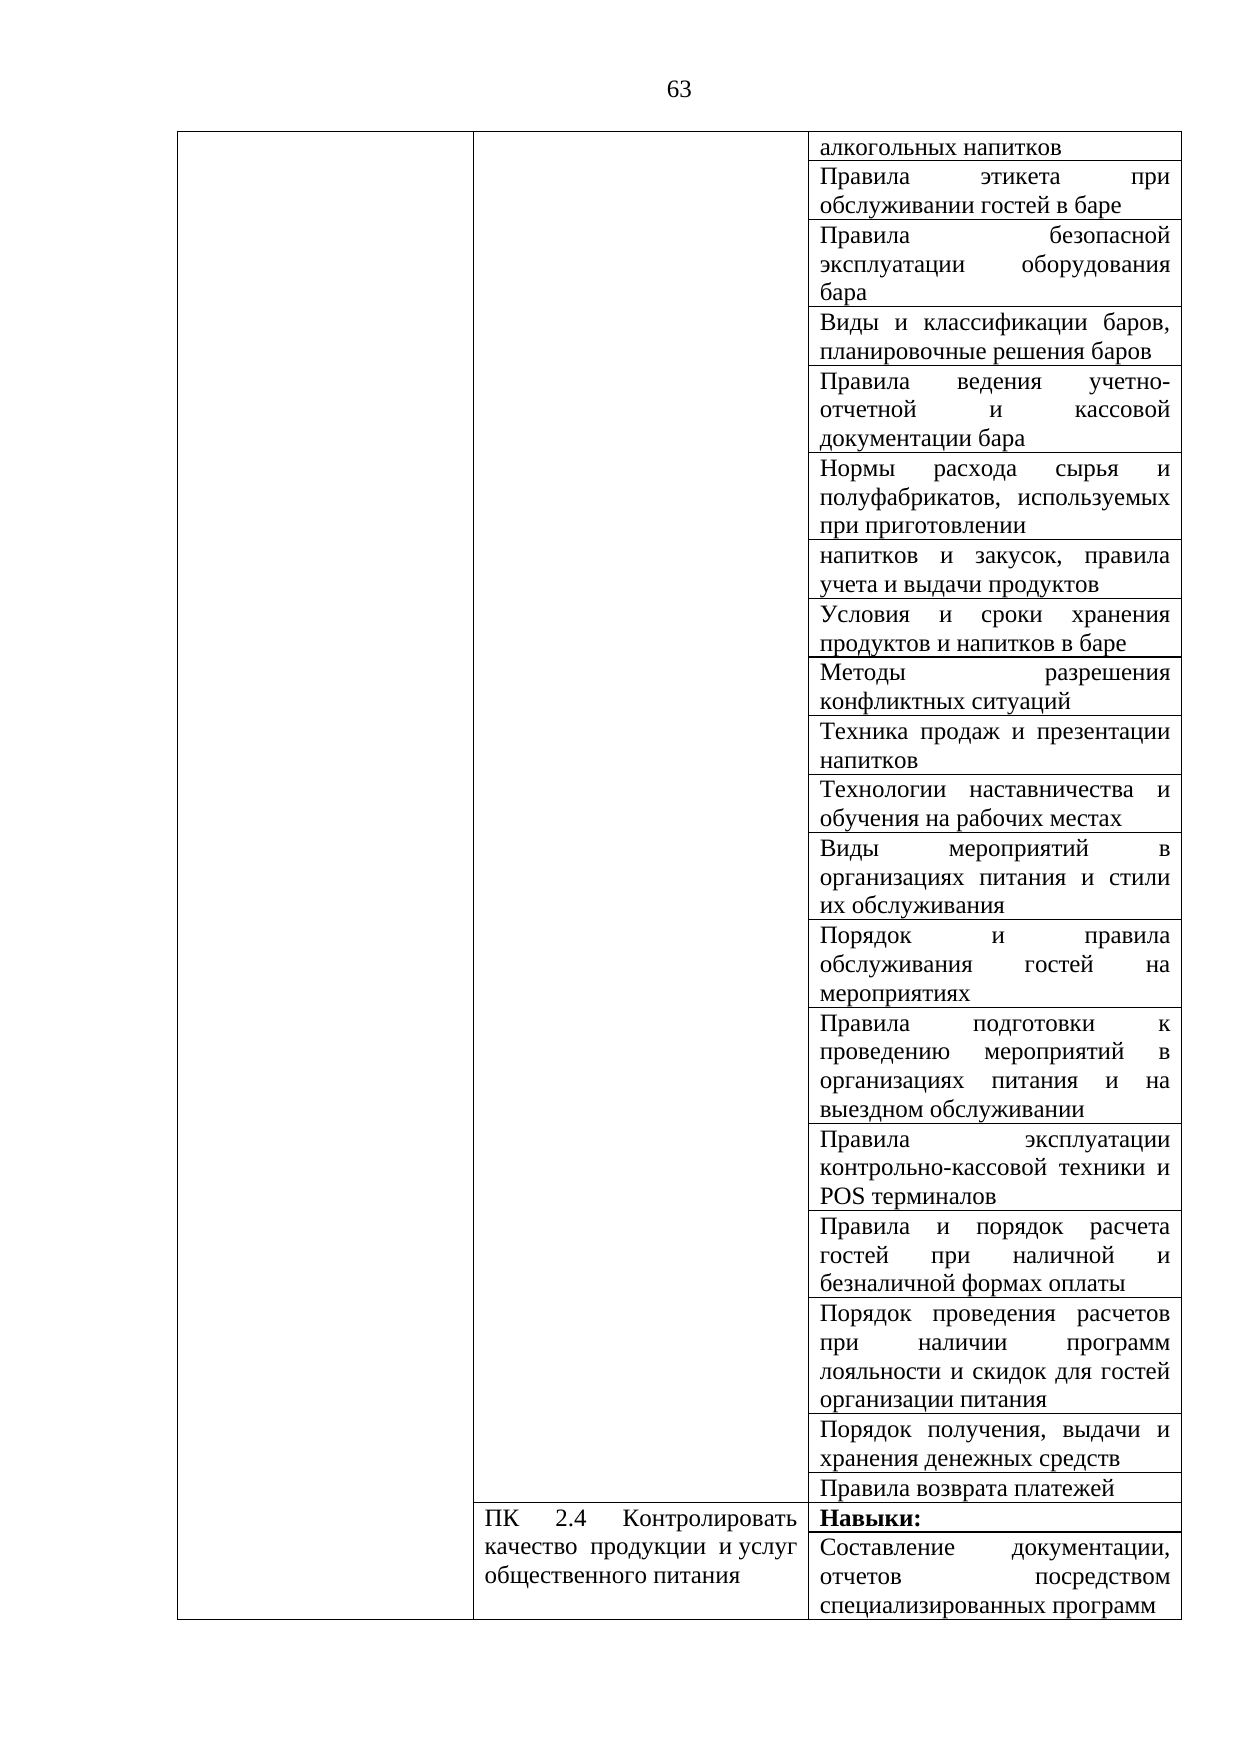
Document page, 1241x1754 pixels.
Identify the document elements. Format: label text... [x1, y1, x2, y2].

table_cell Порядок проведения расчетов при наличии программ лояльности и скидок для гостей организации питания [809, 1298, 1181, 1413]
table_cell Составление документации, отчетов посредством специализированных программ [809, 1533, 1181, 1619]
table_cell Порядок получения, выдачи и хранения денежных средств [809, 1414, 1181, 1472]
table_cell Нормы расхода сырья и полуфабрикатов, используемых при приготовлении [809, 453, 1181, 539]
table_cell Виды мероприятий в организациях питания и стили их обслуживания [809, 833, 1181, 919]
table_cell Методы разрешения конфликтных ситуаций [809, 658, 1181, 715]
table_cell напитков и закусок, правила учета и выдачи продуктов [809, 540, 1181, 598]
table_cell Виды и классификации баров, планировочные решения баров [809, 307, 1181, 365]
table_cell Технологии наставничества и обучения на рабочих местах [809, 775, 1181, 832]
table_cell Правила безопасной эксплуатации оборудования бара [809, 220, 1181, 306]
table_cell Правила и порядок расчета гостей при наличной и безналичной формах оплаты [809, 1211, 1181, 1297]
table_cell Правила эксплуатации контрольно-кассовой техники и POS терминалов [809, 1124, 1181, 1210]
table_cell Навыки: [809, 1503, 1181, 1531]
table_cell Правила подготовки к проведению мероприятий в организациях питания и на выездном обслуживании [809, 1008, 1181, 1123]
table_cell Техника продаж и презентации напитков [809, 716, 1181, 773]
table_cell ПК 2.4 Контролировать качество продукции и услуг общественного питания [474, 1503, 808, 1619]
table_cell Правила ведения учетно-отчетной и кассовой документации бара [809, 366, 1181, 452]
table_cell Порядок и правила обслуживания гостей на мероприятиях [809, 920, 1181, 1007]
table_cell Условия и сроки хранения продуктов и напитков в баре [809, 599, 1181, 656]
table_cell Правила этикета при обслуживании гостей в баре [809, 161, 1181, 219]
table_cell Правила возврата платежей [809, 1473, 1181, 1502]
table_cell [809, 132, 1181, 160]
